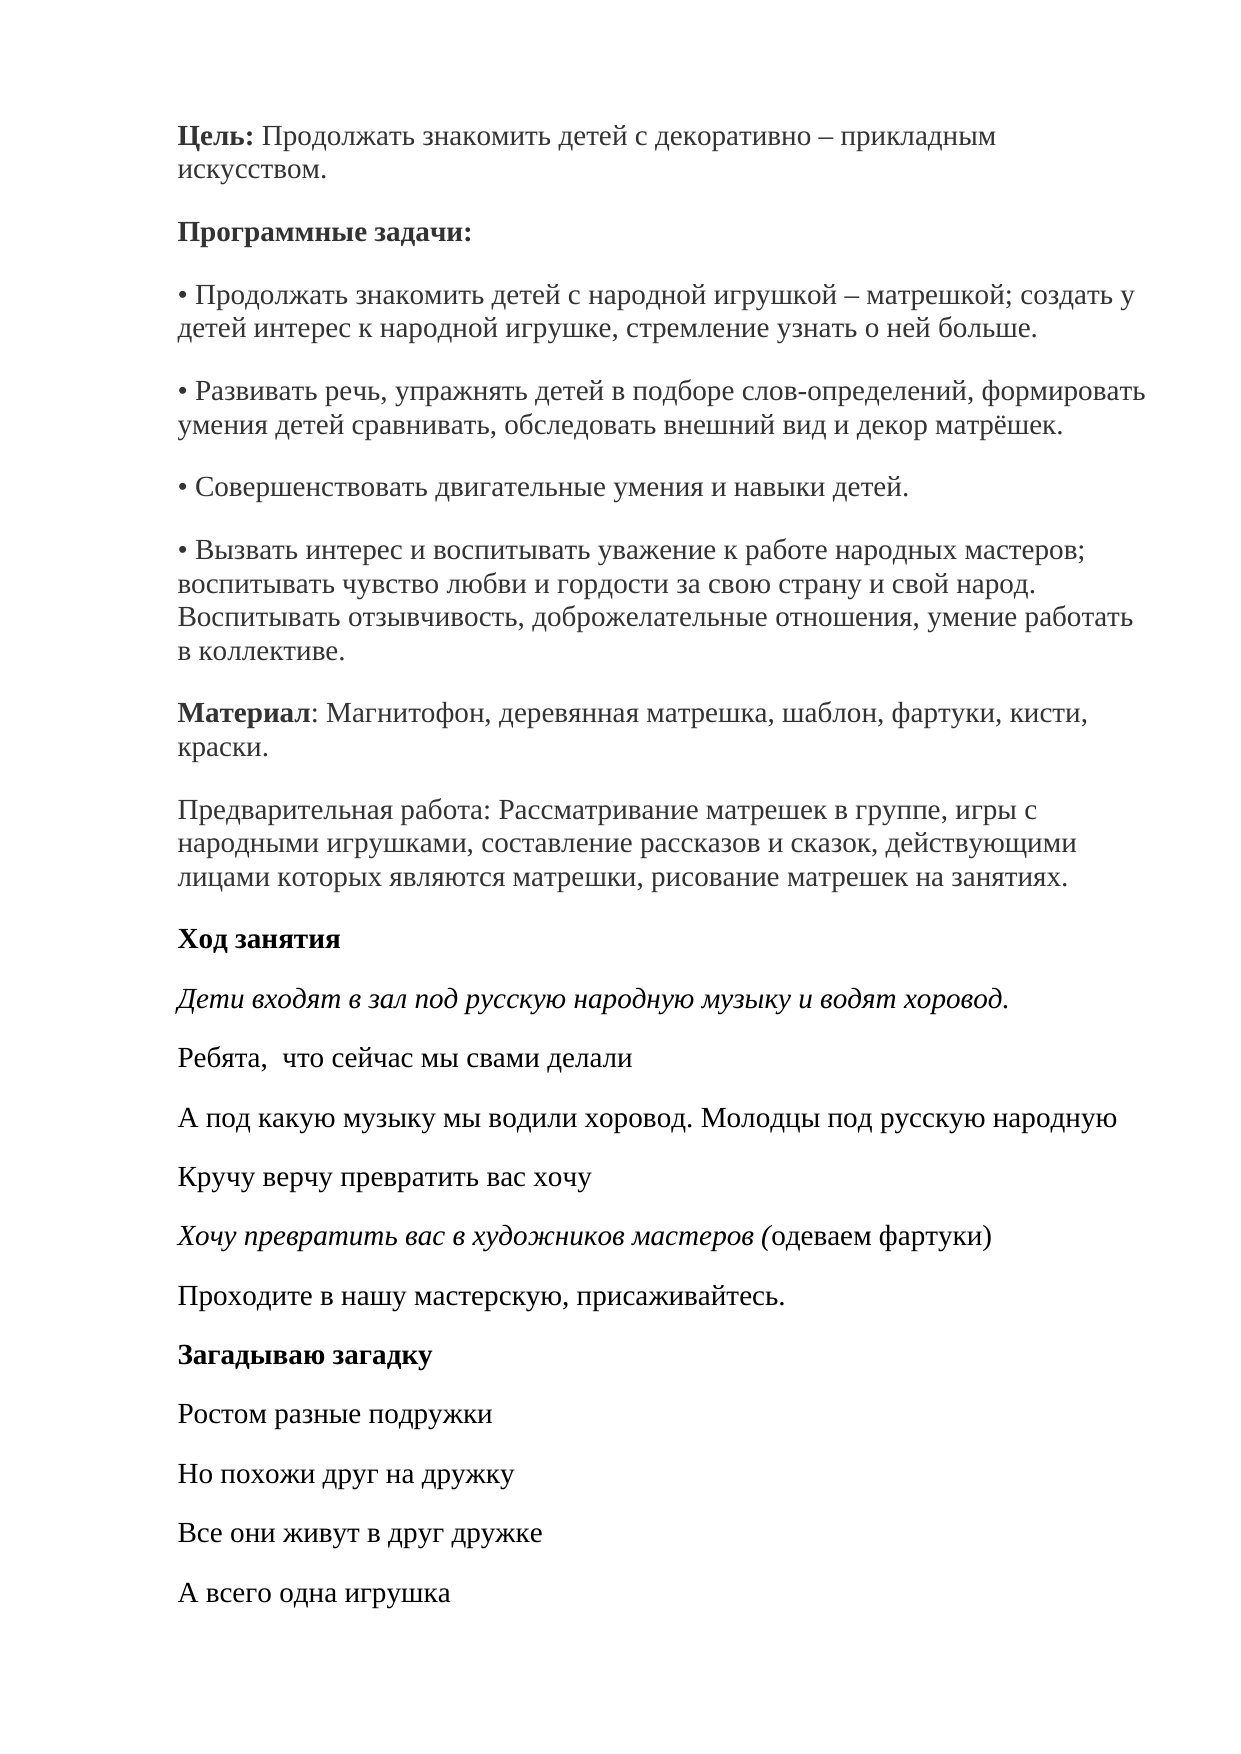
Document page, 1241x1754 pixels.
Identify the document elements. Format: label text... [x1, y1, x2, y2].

text Программные задачи: [177, 214, 1152, 248]
text Предварительная работа: Рассматривание матрешек в группе, игры с народными игрушками, составление рассказов и сказок, действующими лицами которых являются матрешки, рисование матрешек на занятиях. [177, 792, 1152, 892]
text Хочу превратить вас в художников мастеров (одеваем фартуки) [177, 1218, 1152, 1252]
text • Продолжать знакомить детей с народной игрушкой – матрешкой; создать у детей интерес к народной игрушке, стремление узнать о ней больше. [177, 277, 1152, 344]
text • Совершенствовать двигательные умения и навыки детей. [177, 469, 1152, 503]
text Но похожи друг на дружку [177, 1456, 1152, 1489]
text А под какую музыку мы водили хоровод. Молодцы под русскую народную [177, 1100, 1152, 1133]
text Загадываю загадку [177, 1337, 1152, 1371]
text Материал: Магнитофон, деревянная матрешка, шаблон, фартуки, кисти, краски. [177, 696, 1152, 763]
text Ростом разные подружки [177, 1397, 1152, 1430]
text Кручу верчу превратить вас хочу [177, 1159, 1152, 1193]
text А всего одна игрушка [177, 1575, 1152, 1608]
text Ход занятия [177, 922, 1152, 955]
text Ребята, что сейчас мы свами делали [177, 1040, 1152, 1074]
text Проходите в нашу мастерскую, присаживайтесь. [177, 1278, 1152, 1311]
text • Вызвать интерес и воспитывать уважение к работе народных мастеров; воспитывать чувство любви и гордости за свою страну и свой народ. Воспитывать отзывчивость, доброжелательные отношения, умение работать в коллективе. [177, 532, 1152, 666]
text Цель: Продолжать знакомить детей с декоративно – прикладным искусством. [177, 118, 1152, 185]
text Все они живут в друг дружке [177, 1515, 1152, 1549]
text • Развивать речь, упражнять детей в подборе слов-определений, формировать умения детей сравнивать, обследовать внешний вид и декор матрёшек. [177, 373, 1152, 440]
text Дети входят в зал под русскую народную музыку и водят хоровод. [177, 981, 1152, 1014]
